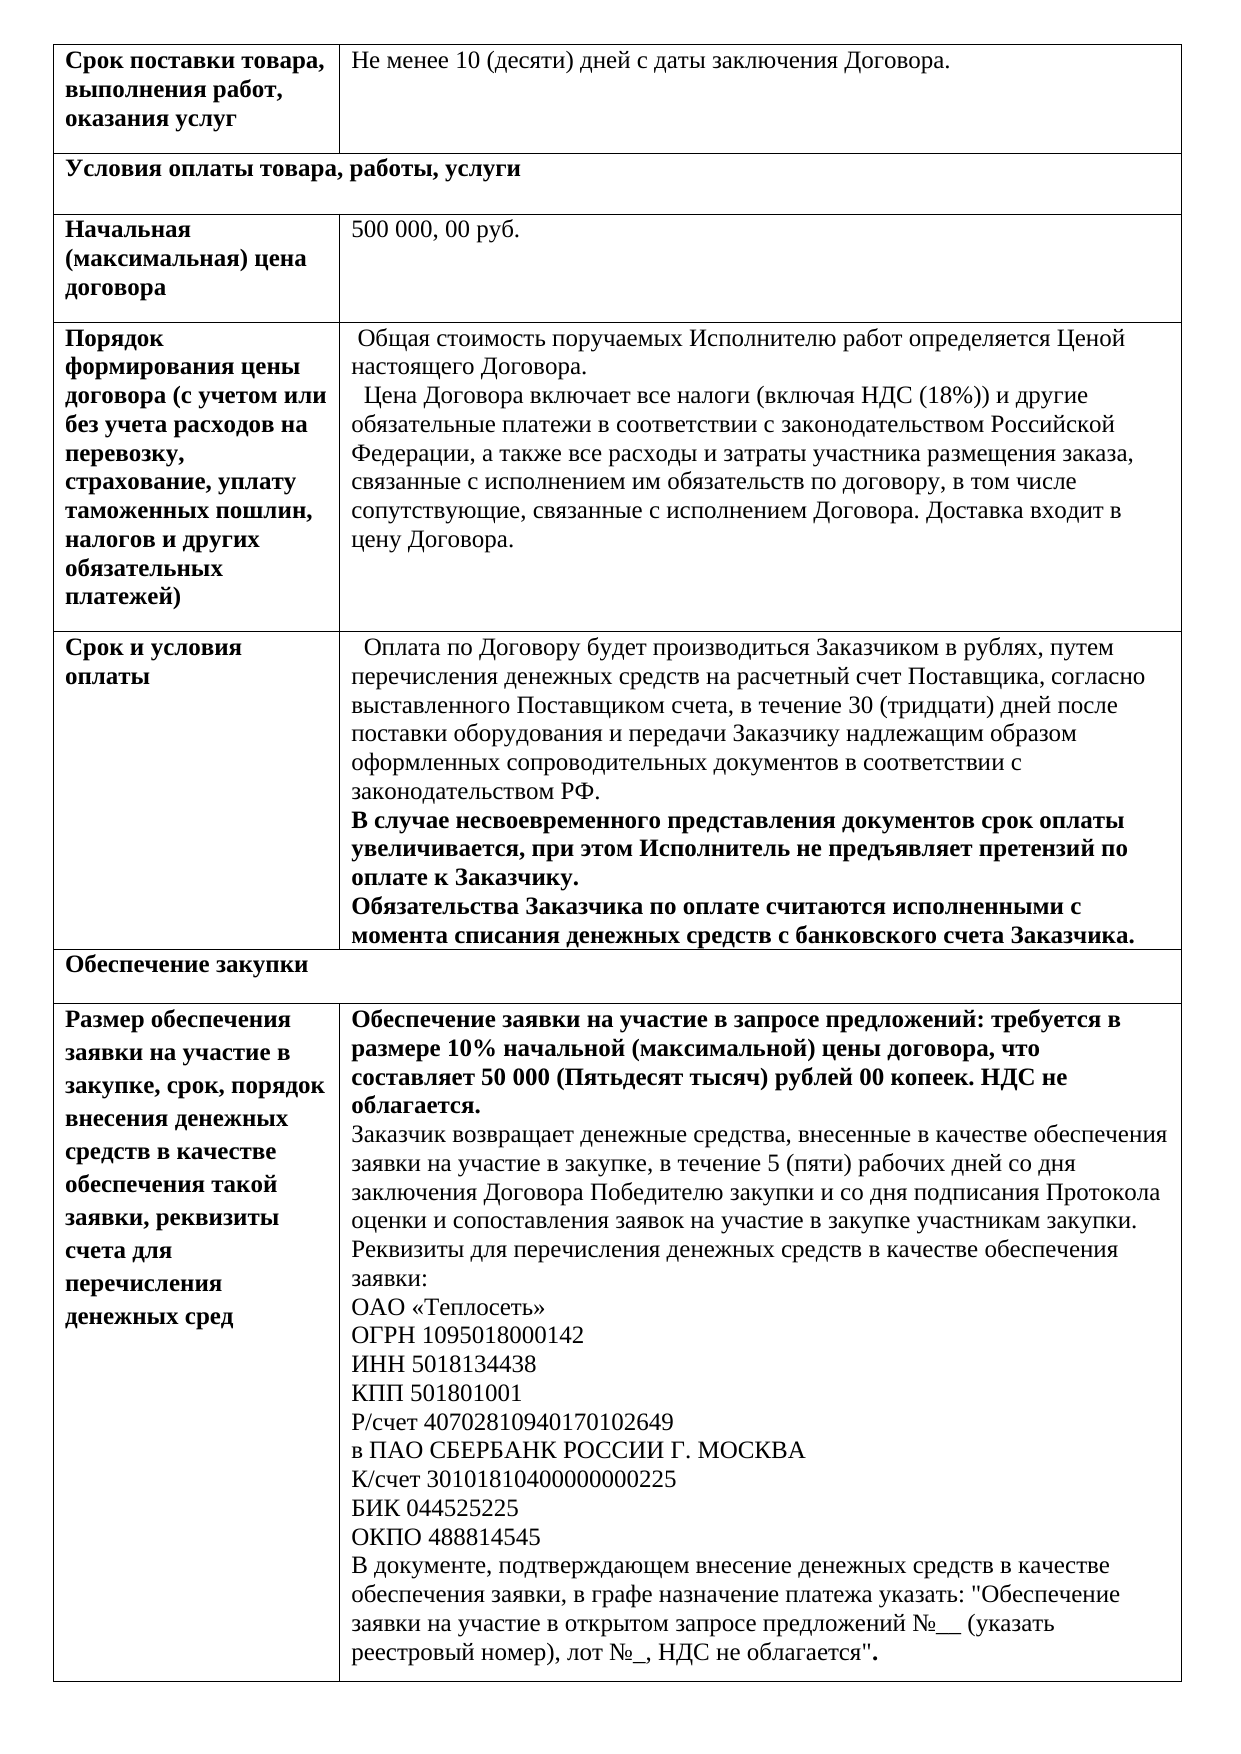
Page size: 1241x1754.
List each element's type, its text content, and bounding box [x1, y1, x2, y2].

table_cell Условия оплаты товара, работы, услуги [54, 154, 1181, 213]
table_cell Обеспечение заявки на участие в запросе предложений: требуется в размере 10% начальной (максимальной) цены договора, что составляет 50 000 (Пятьдесят тысяч) рублей 00 копеек. НДС не облагается. Заказчик возвращает денежные средства, внесенные в качестве обеспечения заявки на участие в закупке, в течение 5 (пяти) рабочих дней со дня заключения Договора Победителю закупки и со дня подписания Протокола оценки и сопоставления заявок на участие в закупке участникам закупки. Реквизиты для перечисления денежных средств в качестве обеспечения заявки: ОАО «Теплосеть» ОГРН 1095018000142 ИНН 5018134438 КПП 501801001 Р/счет 40702810940170102649 в ПАО СБЕРБАНК РОССИИ Г. МОСКВА К/счет 30101810400000000225 БИК 044525225 ОКПО 488814545 В документе, подтверждающем внесение денежных средств в качестве обеспечения заявки, в графе назначение платежа указать: "Обеспечение заявки на участие в открытом запросе предложений №__ (указать реестровый номер), лот №_, НДС не облагается". [340, 1004, 1181, 1681]
table_cell Срок поставки товара, выполнения работ, оказания услуг [54, 45, 339, 152]
table_cell Срок и условия оплаты [54, 632, 339, 948]
table_cell Начальная (максимальная) цена договора [54, 215, 339, 322]
table_cell Не менее 10 (десяти) дней с даты заключения Договора. [340, 45, 1181, 152]
table_cell 500 000, 00 руб. [340, 215, 1181, 322]
table_cell Обеспечение закупки [54, 950, 1181, 1003]
table_cell Порядок формирования цены договора (с учетом или без учета расходов на перевозку, страхование, уплату таможенных пошлин, налогов и других обязательных платежей) [54, 323, 339, 631]
table_cell Общая стоимость поручаемых Исполнителю работ определяется Ценой настоящего Договора. Цена Договора включает все налоги (включая НДС (18%)) и другие обязательные платежи в соответствии с законодательством Российской Федерации, а также все расходы и затраты участника размещения заказа, связанные с исполнением им обязательств по договору, в том числе сопутствующие, связанные с исполнением Договора. Доставка входит в цену Договора. [340, 323, 1181, 631]
table_cell Размер обеспечения заявки на участие в закупке, срок, порядок внесения денежных средств в качестве обеспечения такой заявки, реквизиты счета для перечисления денежных сред [54, 1004, 339, 1681]
table_cell Оплата по Договору будет производиться Заказчиком в рублях, путем перечисления денежных средств на расчетный счет Поставщика, согласно выставленного Поставщиком счета, в течение 30 (тридцати) дней после поставки оборудования и передачи Заказчику надлежащим образом оформленных сопроводительных документов в соответствии с законодательством РФ. В случае несвоевременного представления документов срок оплаты увеличивается, при этом Исполнитель не предъявляет претензий по оплате к Заказчику. Обязательства Заказчика по оплате считаются исполненными с момента списания денежных средств с банковского счета Заказчика. [340, 632, 1181, 948]
